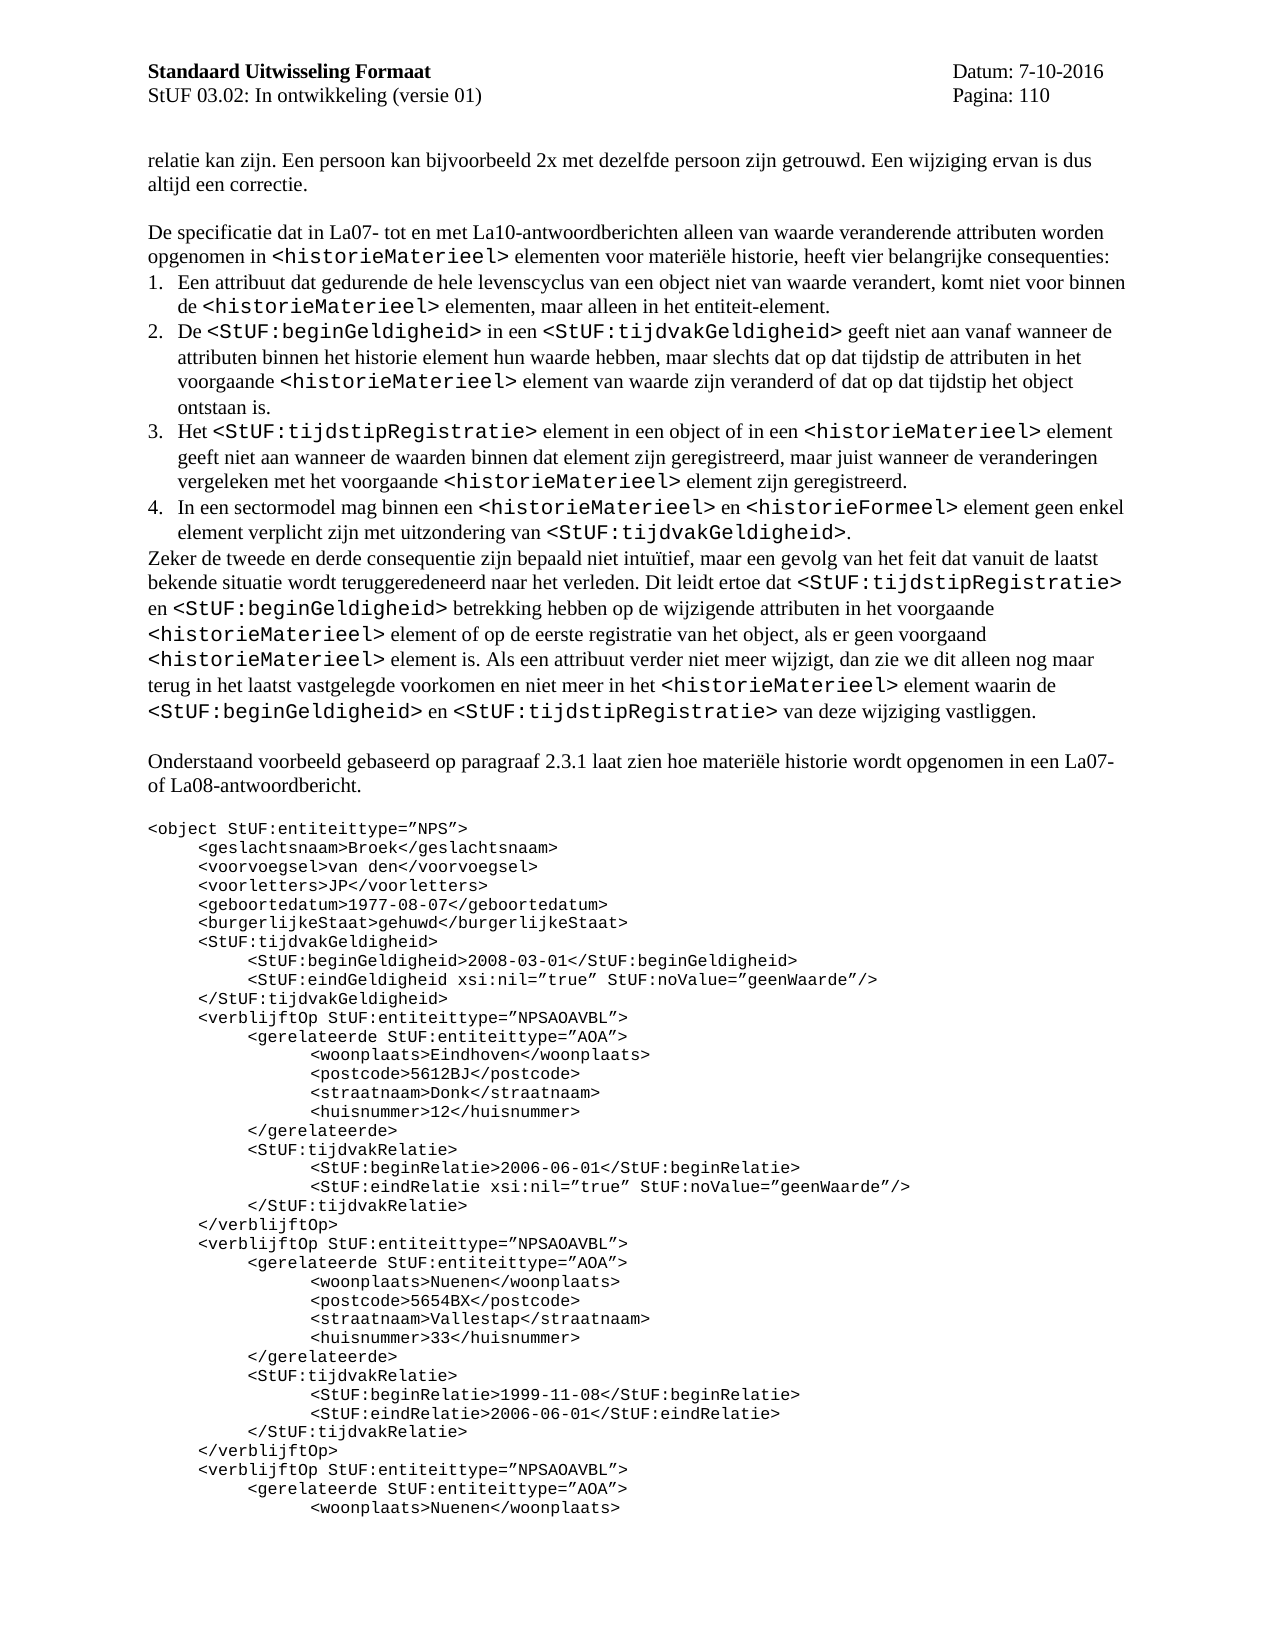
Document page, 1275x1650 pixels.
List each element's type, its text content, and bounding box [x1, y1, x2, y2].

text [148, 148, 1127, 196]
text <huisnummer>12</huisnummer> [148, 1103, 1127, 1122]
list In een sectormodel mag binnen een <historieMaterieel> en <historieFormeel> element geen enkel element verplicht zijn met uitzondering van <StUF:tijdvakGeldigheid>. [148, 494, 1127, 546]
text <burgerlijkeStaat>gehuwd</burgerlijkeStaat> [148, 915, 1127, 934]
text <woonplaats>Nuenen</woonplaats> [148, 1499, 1127, 1518]
text <StUF:eindRelatie>2006-06-01</StUF:eindRelatie> [148, 1405, 1127, 1424]
list Het <StUF:tijdstipRegistratie> element in een object of in een <historieMaterieel> element geeft niet aan wanneer de waarden binnen dat element zijn geregistreerd, maar juist wanneer de veranderingen vergeleken met het voorgaande <historieMaterieel> element zijn geregistreerd. [148, 419, 1127, 494]
text <huisnummer>33</huisnummer> [148, 1330, 1127, 1349]
text <geslachtsnaam>Broek</geslachtsnaam> [148, 839, 1127, 858]
text </StUF:tijdvakGeldigheid> [148, 990, 1127, 1009]
text <voorletters>JP</voorletters> [148, 877, 1127, 896]
text De specificatie dat in La07- tot en met La10-antwoordberichten alleen van waarde veranderende attributen worden opgenomen in <historieMaterieel> elementen voor materiële historie, heeft vier belangrijke consequenties: [148, 220, 1127, 270]
text Onderstaand voorbeeld gebaseerd op paragraaf 2.3.1 laat zien hoe materiële historie wordt opgenomen in een La07- of La08-antwoordbericht. [148, 748, 1127, 797]
text </StUF:tijdvakRelatie> [148, 1198, 1127, 1217]
text <gerelateerde StUF:entiteittype=”AOA”> [148, 1254, 1127, 1273]
text <straatnaam>Vallestap</straatnaam> [148, 1311, 1127, 1330]
text <postcode>5612BJ</postcode> [148, 1066, 1127, 1085]
text <StUF:eindRelatie xsi:nil=”true” StUF:noValue=”geenWaarde”/> [148, 1179, 1127, 1198]
text <verblijftOp StUF:entiteittype=”NPSAOAVBL”> [148, 1236, 1127, 1254]
text Zeker de tweede en derde consequentie zijn bepaald niet intuïtief, maar een gevolg van het feit dat vanuit de laatst bekende situatie wordt teruggeredeneerd naar het verleden. Dit leidt ertoe dat <StUF:tijdstipRegistratie> en <StUF:beginGeldigheid> betrekking hebben op de wijzigende attributen in het voorgaande <historieMaterieel> element of op de eerste registratie van het object, als er geen voorgaand <historieMaterieel> element is. Als een attribuut verder niet meer wijzigt, dan zie we dit alleen nog maar terug in het laatst vastgelegde voorkomen en niet meer in het <historieMaterieel> element waarin de <StUF:beginGeldigheid> en <StUF:tijdstipRegistratie> van deze wijziging vastliggen. [148, 546, 1127, 724]
text <postcode>5654BX</postcode> [148, 1292, 1127, 1311]
text <StUF:beginGeldigheid>2008-03-01</StUF:beginGeldigheid> [148, 953, 1127, 972]
text </verblijftOp> [148, 1443, 1127, 1462]
text <woonplaats>Nuenen</woonplaats> [148, 1273, 1127, 1292]
list De <StUF:beginGeldigheid> in een <StUF:tijdvakGeldigheid> geeft niet aan vanaf wanneer de attributen binnen het historie element hun waarde hebben, maar slechts dat op dat tijdstip de attributen in het voorgaande <historieMaterieel> element van waarde zijn veranderd of dat op dat tijdstip het object ontstaan is. [148, 319, 1127, 419]
text </verblijftOp> [148, 1217, 1127, 1236]
list Een attribuut dat gedurende de hele levenscyclus van een object niet van waarde verandert, komt niet voor binnen de <historieMaterieel> elementen, maar alleen in het entiteit-element. [148, 270, 1127, 319]
text <gerelateerde StUF:entiteittype=”AOA”> [148, 1481, 1127, 1499]
text </gerelateerde> [148, 1122, 1127, 1141]
text <StUF:beginRelatie>2006-06-01</StUF:beginRelatie> [148, 1160, 1127, 1179]
text <StUF:tijdvakGeldigheid> [148, 934, 1127, 953]
text <StUF:tijdvakRelatie> [148, 1367, 1127, 1386]
text <object StUF:entiteittype=”NPS”> [148, 821, 1127, 839]
text <geboortedatum>1977-08-07</geboortedatum> [148, 896, 1127, 915]
text <gerelateerde StUF:entiteittype=”AOA”> [148, 1028, 1127, 1047]
text <woonplaats>Eindhoven</woonplaats> [148, 1047, 1127, 1066]
text <voorvoegsel>van den</voorvoegsel> [148, 858, 1127, 877]
text <StUF:eindGeldigheid xsi:nil=”true” StUF:noValue=”geenWaarde”/> [148, 972, 1127, 990]
text <StUF:tijdvakRelatie> [148, 1141, 1127, 1160]
text <verblijftOp StUF:entiteittype=”NPSAOAVBL”> [148, 1462, 1127, 1481]
text </StUF:tijdvakRelatie> [148, 1424, 1127, 1443]
text <verblijftOp StUF:entiteittype=”NPSAOAVBL”> [148, 1009, 1127, 1028]
text <straatnaam>Donk</straatnaam> [148, 1085, 1127, 1103]
text </gerelateerde> [148, 1349, 1127, 1367]
text <StUF:beginRelatie>1999-11-08</StUF:beginRelatie> [148, 1386, 1127, 1405]
